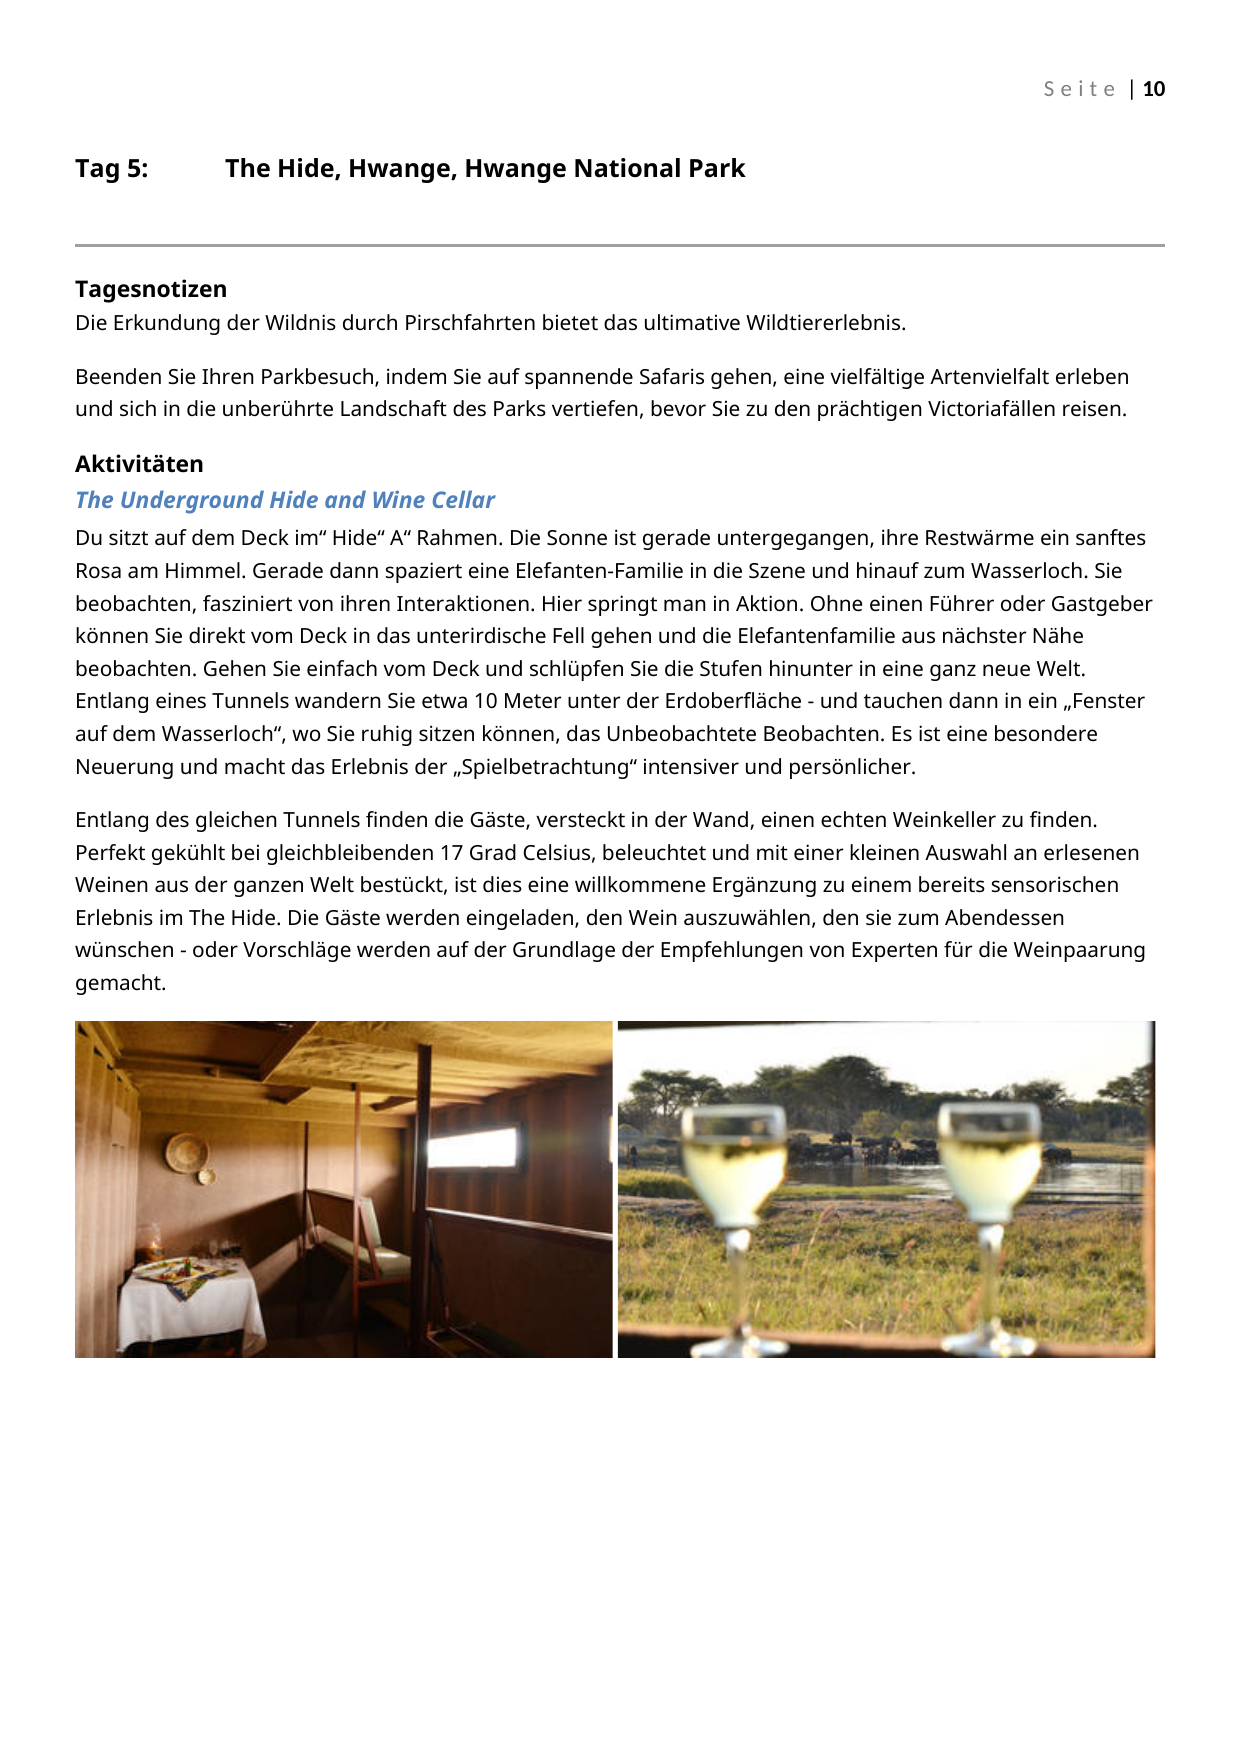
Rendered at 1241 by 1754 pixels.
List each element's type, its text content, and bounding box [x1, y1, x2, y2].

text The Underground Hide and Wine Cellar [75, 484, 1165, 515]
subtitle Die Erkundung der Wildnis durch Pirschfahrten bietet das ultimative Wildtiererlebnis. [75, 308, 1165, 337]
subtitle Beenden Sie Ihren Parkbesuch, indem Sie auf spannende Safaris gehen, eine vielfältige Artenvielfalt erleben und sich in die unberührte Landschaft des Parks vertiefen, bevor Sie zu den prächtigen Victoriafällen reisen. [75, 362, 1165, 423]
subtitle Aktivitäten [75, 448, 1165, 479]
text Entlang des gleichen Tunnels finden die Gäste, versteckt in der Wand, einen echten Weinkeller zu finden. Perfekt gekühlt bei gleichbleibenden 17 Grad Celsius, beleuchtet und mit einer kleinen Auswahl an erlesenen Weinen aus der ganzen Welt bestückt, ist dies eine willkommene Ergänzung zu einem bereits sensorischen Erlebnis im The Hide. Die Gäste werden eingeladen, den Wein auszuwählen, den sie zum Abendessen wünschen - oder Vorschläge werden auf der Grundlage der Empfehlungen von Experten für die Weinpaarung gemacht. [75, 805, 1165, 997]
text Du sitzt auf dem Deck im“ Hide“ A“ Rahmen. Die Sonne ist gerade untergegangen, ihre Restwärme ein sanftes Rosa am Himmel. Gerade dann spaziert eine Elefanten-Familie in die Szene und hinauf zum Wasserloch. Sie beobachten, fasziniert von ihren Interaktionen. Hier springt man in Aktion. Ohne einen Führer oder Gastgeber können Sie direkt vom Deck in das unterirdische Fell gehen und die Elefantenfamilie aus nächster Nähe beobachten. Gehen Sie einfach vom Deck und schlüpfen Sie die Stufen hinunter in eine ganz neue Welt. Entlang eines Tunnels wandern Sie etwa 10 Meter unter der Erdoberfläche - und tauchen dann in ein „Fenster auf dem Wasserloch“, wo Sie ruhig sitzen können, das Unbeobachtete Beobachten. Es ist eine besondere Neuerung und macht das Erlebnis der „Spielbetrachtung“ intensiver und persönlicher. [75, 523, 1165, 780]
subtitle Tag 5: The Hide, Hwange, Hwange National Park [75, 151, 1165, 185]
subtitle Tagesnotizen [75, 273, 1165, 304]
